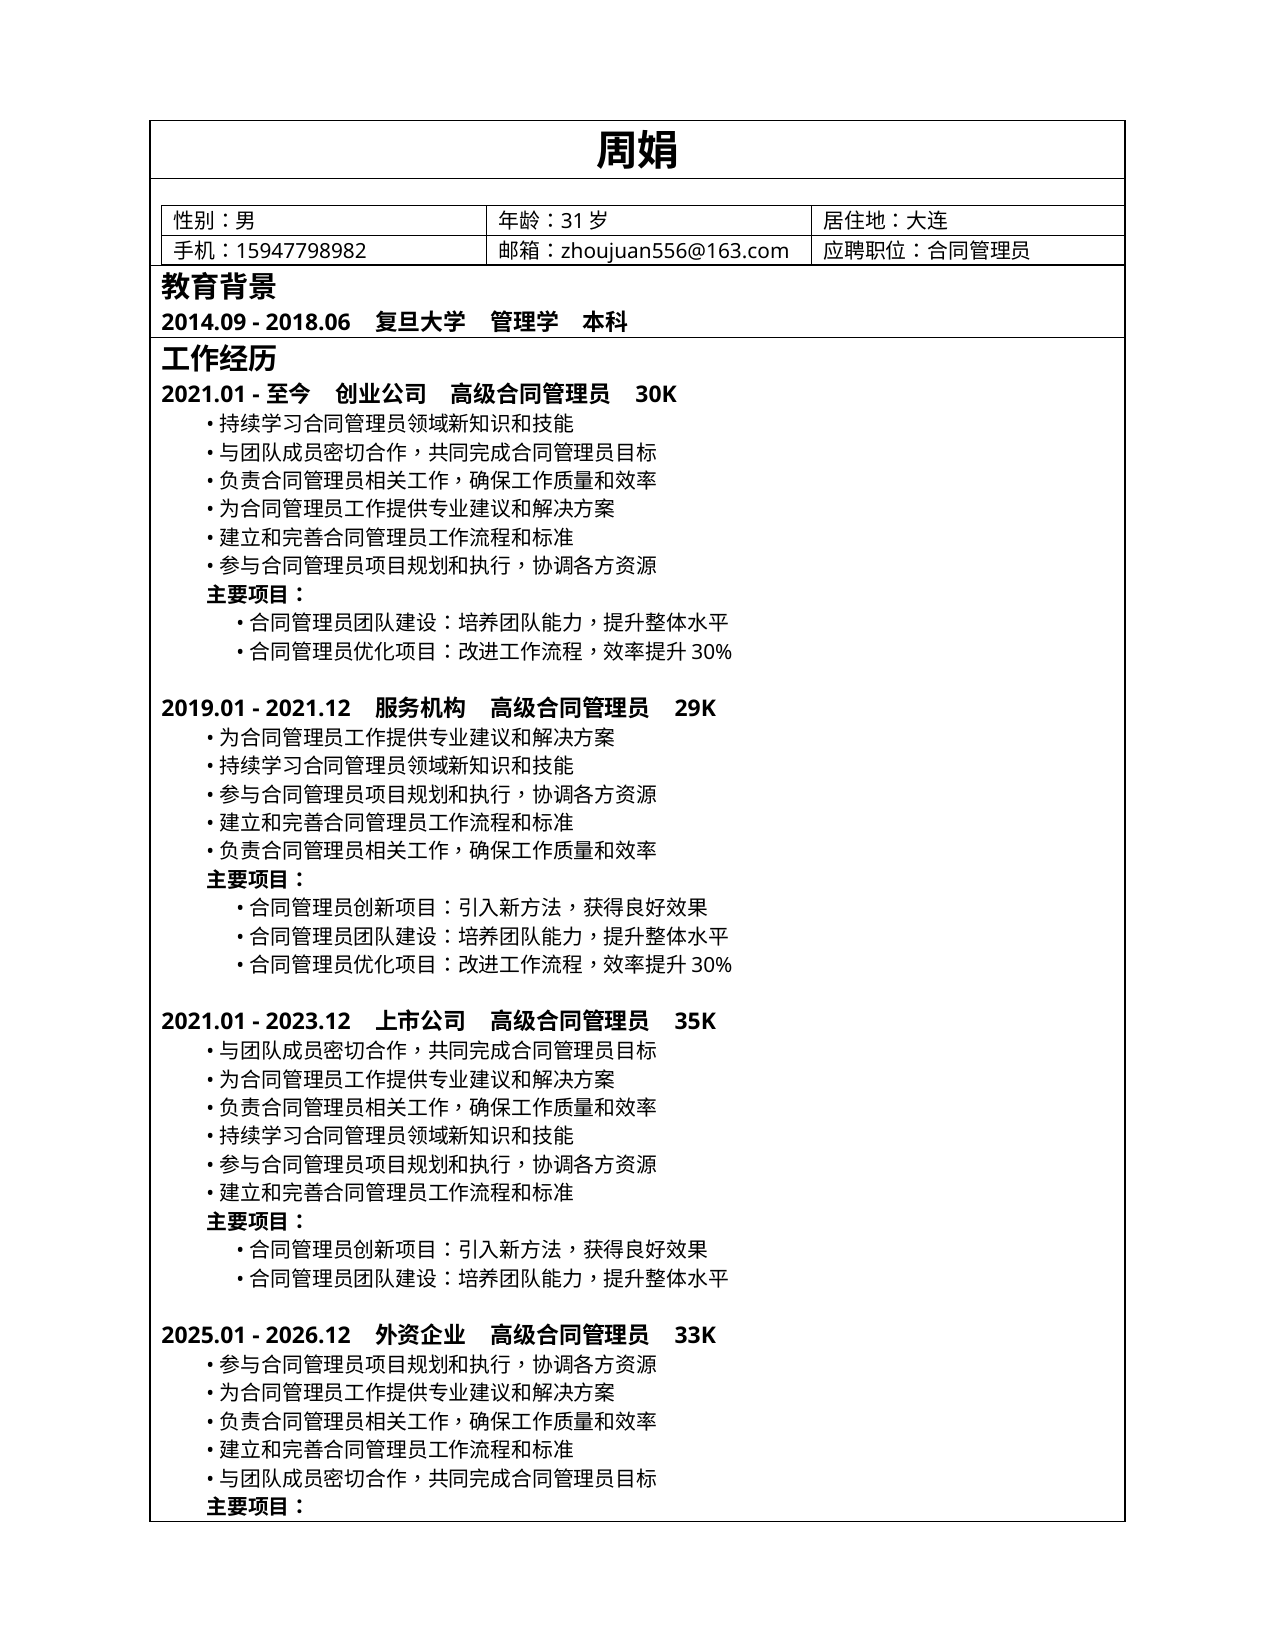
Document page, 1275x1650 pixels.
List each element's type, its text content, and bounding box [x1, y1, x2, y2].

table_header 周娟 [151, 121, 1124, 178]
table_cell 教育背景 2014.09 - 2018.06 复旦大学 管理学 本科 [151, 266, 1124, 337]
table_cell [151, 338, 1124, 1521]
table_cell [151, 179, 1124, 265]
